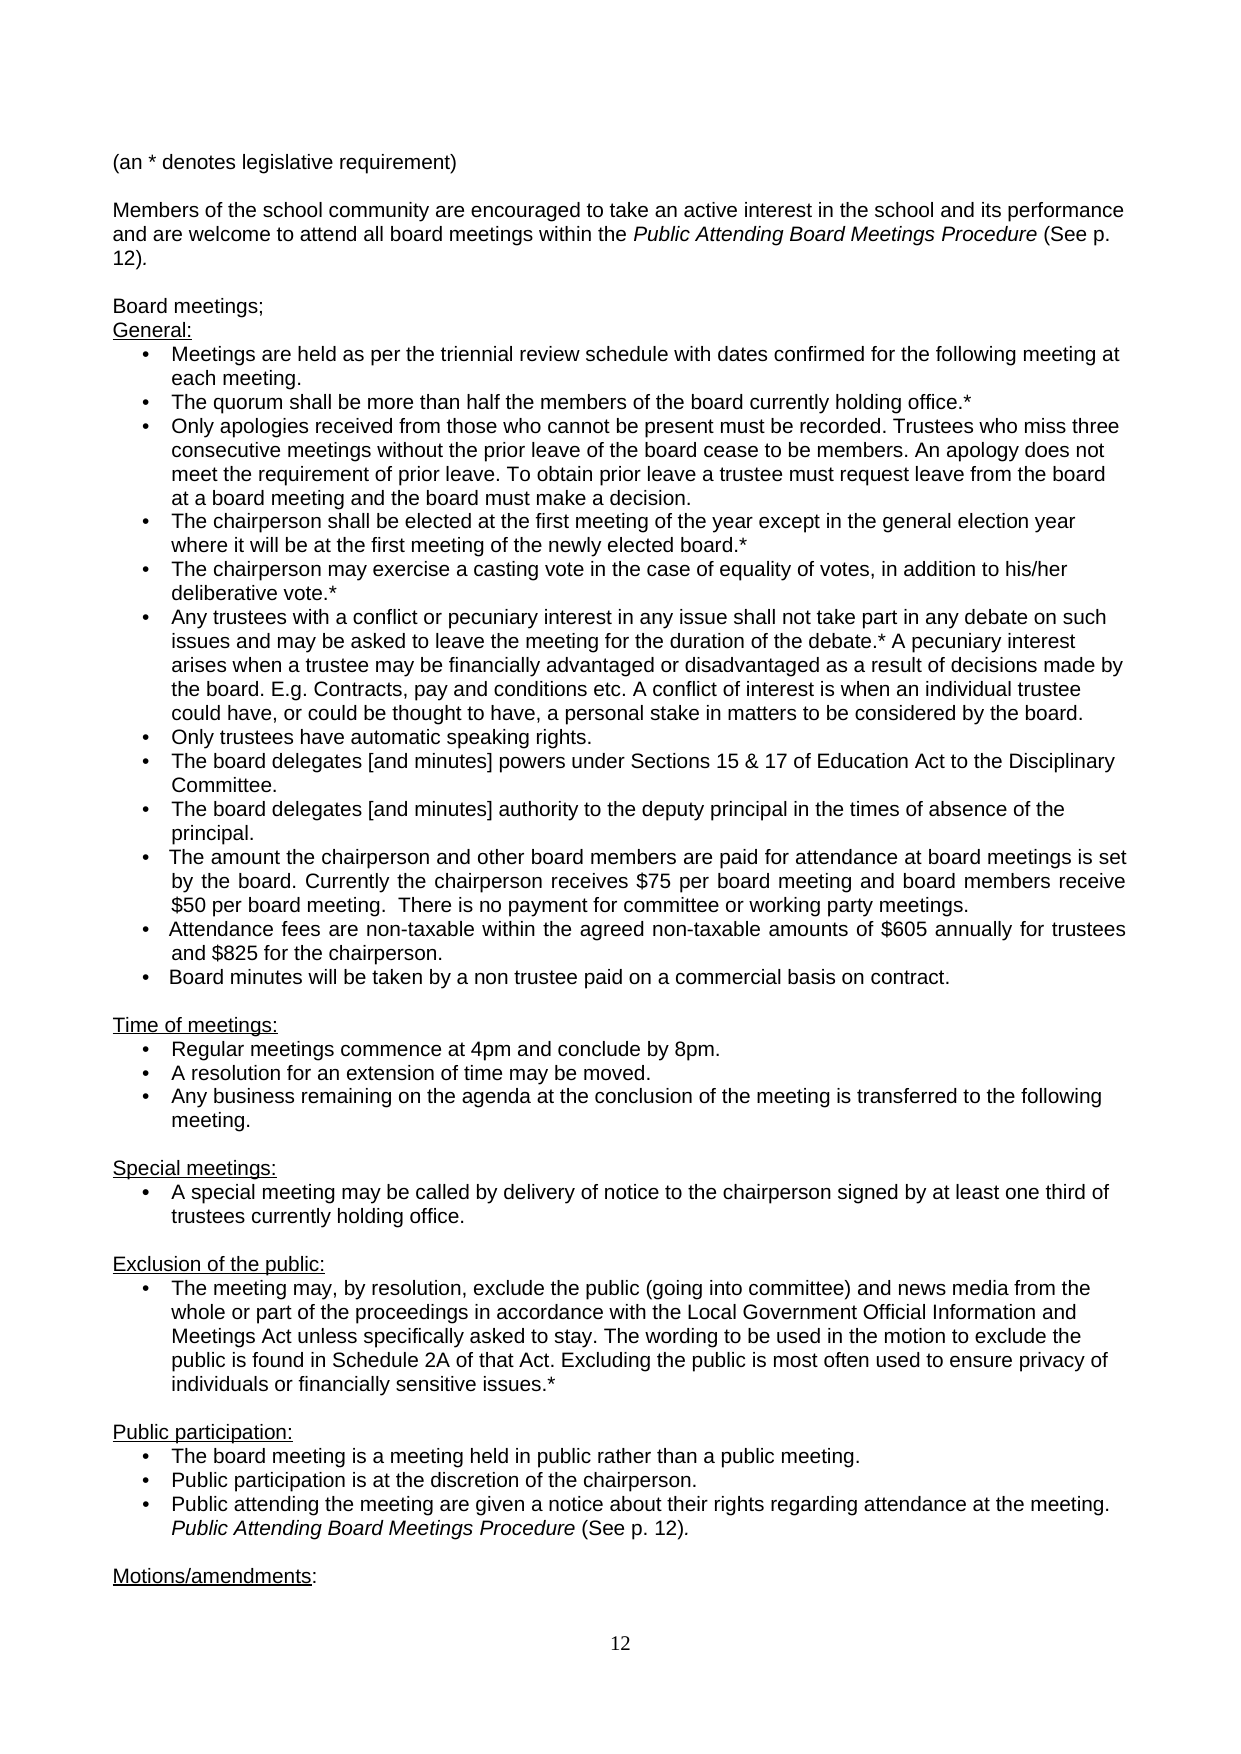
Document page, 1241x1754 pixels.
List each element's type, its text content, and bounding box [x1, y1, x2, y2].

list The meeting may, by resolution, exclude the public (going into committee) and news media from the whole or part of the proceedings in accordance with the Local Government Official Information and Meetings Act unless specifically asked to stay. The wording to be used in the motion to exclude the public is found in Schedule 2A of that Act. Excluding the public is most often used to ensure privacy of individuals or financially sensitive issues.* [142, 1276, 1128, 1396]
list The board delegates [and minutes] powers under Sections 15 & 17 of Education Act to the Disciplinary Committee. [142, 749, 1128, 797]
text Public participation: [112, 1420, 1128, 1444]
list The board delegates [and minutes] authority to the deputy principal in the times of absence of the principal. [142, 797, 1128, 845]
list A resolution for an extension of time may be moved. [142, 1060, 1128, 1084]
list Only trustees have automatic speaking rights. [142, 725, 1128, 749]
text Members of the school community are encouraged to take an active interest in the school and its performance and are welcome to attend all board meetings within the Public Attending Board Meetings Procedure (See p. 12). [112, 198, 1128, 270]
list The chairperson shall be elected at the first meeting of the year except in the general election year where it will be at the first meeting of the newly elected board.* [142, 509, 1128, 557]
text (an * denotes legislative requirement) [112, 150, 1128, 174]
list The chairperson may exercise a casting vote in the case of equality of votes, in addition to his/her deliberative vote.* [142, 557, 1128, 605]
list Meetings are held as per the triennial review schedule with dates confirmed for the following meeting at each meeting. [142, 342, 1128, 389]
text General: [112, 318, 1128, 342]
list Attendance fees are non-taxable within the agreed non-taxable amounts of $605 annually for trustees and $825 for the chairperson. [142, 917, 1128, 964]
list The board meeting is a meeting held in public rather than a public meeting. [142, 1444, 1128, 1468]
list Only apologies received from those who cannot be present must be recorded. Trustees who miss three consecutive meetings without the prior leave of the board cease to be members. An apology does not meet the requirement of prior leave. To obtain prior leave a trustee must request leave from the board at a board meeting and the board must make a decision. [142, 413, 1128, 509]
text Exclusion of the public: [112, 1252, 1128, 1276]
list Any business remaining on the agenda at the conclusion of the meeting is transferred to the following meeting. [142, 1084, 1128, 1132]
text Special meetings: [112, 1156, 1128, 1180]
list Public participation is at the discretion of the chairperson. [142, 1468, 1128, 1492]
text Board meetings; [112, 294, 1128, 318]
list Board minutes will be taken by a non trustee paid on a commercial basis on contract. [142, 964, 1128, 988]
list The amount the chairperson and other board members are paid for attendance at board meetings is set by the board. Currently the chairperson receives $75 per board meeting and board members receive $50 per board meeting. There is no payment for committee or working party meetings. [142, 845, 1128, 917]
list The quorum shall be more than half the members of the board currently holding office.* [142, 389, 1128, 413]
text Motions/amendments: [112, 1563, 1128, 1587]
list Any trustees with a conflict or pecuniary interest in any issue shall not take part in any debate on such issues and may be asked to leave the meeting for the duration of the debate.* A pecuniary interest arises when a trustee may be financially advantaged or disadvantaged as a result of decisions made by the board. E.g. Contracts, pay and conditions etc. A conflict of interest is when an individual trustee could have, or could be thought to have, a personal stake in matters to be considered by the board. [142, 605, 1128, 725]
list A special meeting may be called by delivery of notice to the chairperson signed by at least one third of trustees currently holding office. [142, 1180, 1128, 1228]
list Public attending the meeting are given a notice about their rights regarding attendance at the meeting. Public Attending Board Meetings Procedure (See p. 12). [142, 1492, 1128, 1539]
list Regular meetings commence at 4pm and conclude by 8pm. [142, 1036, 1128, 1060]
text Time of meetings: [112, 1012, 1128, 1036]
